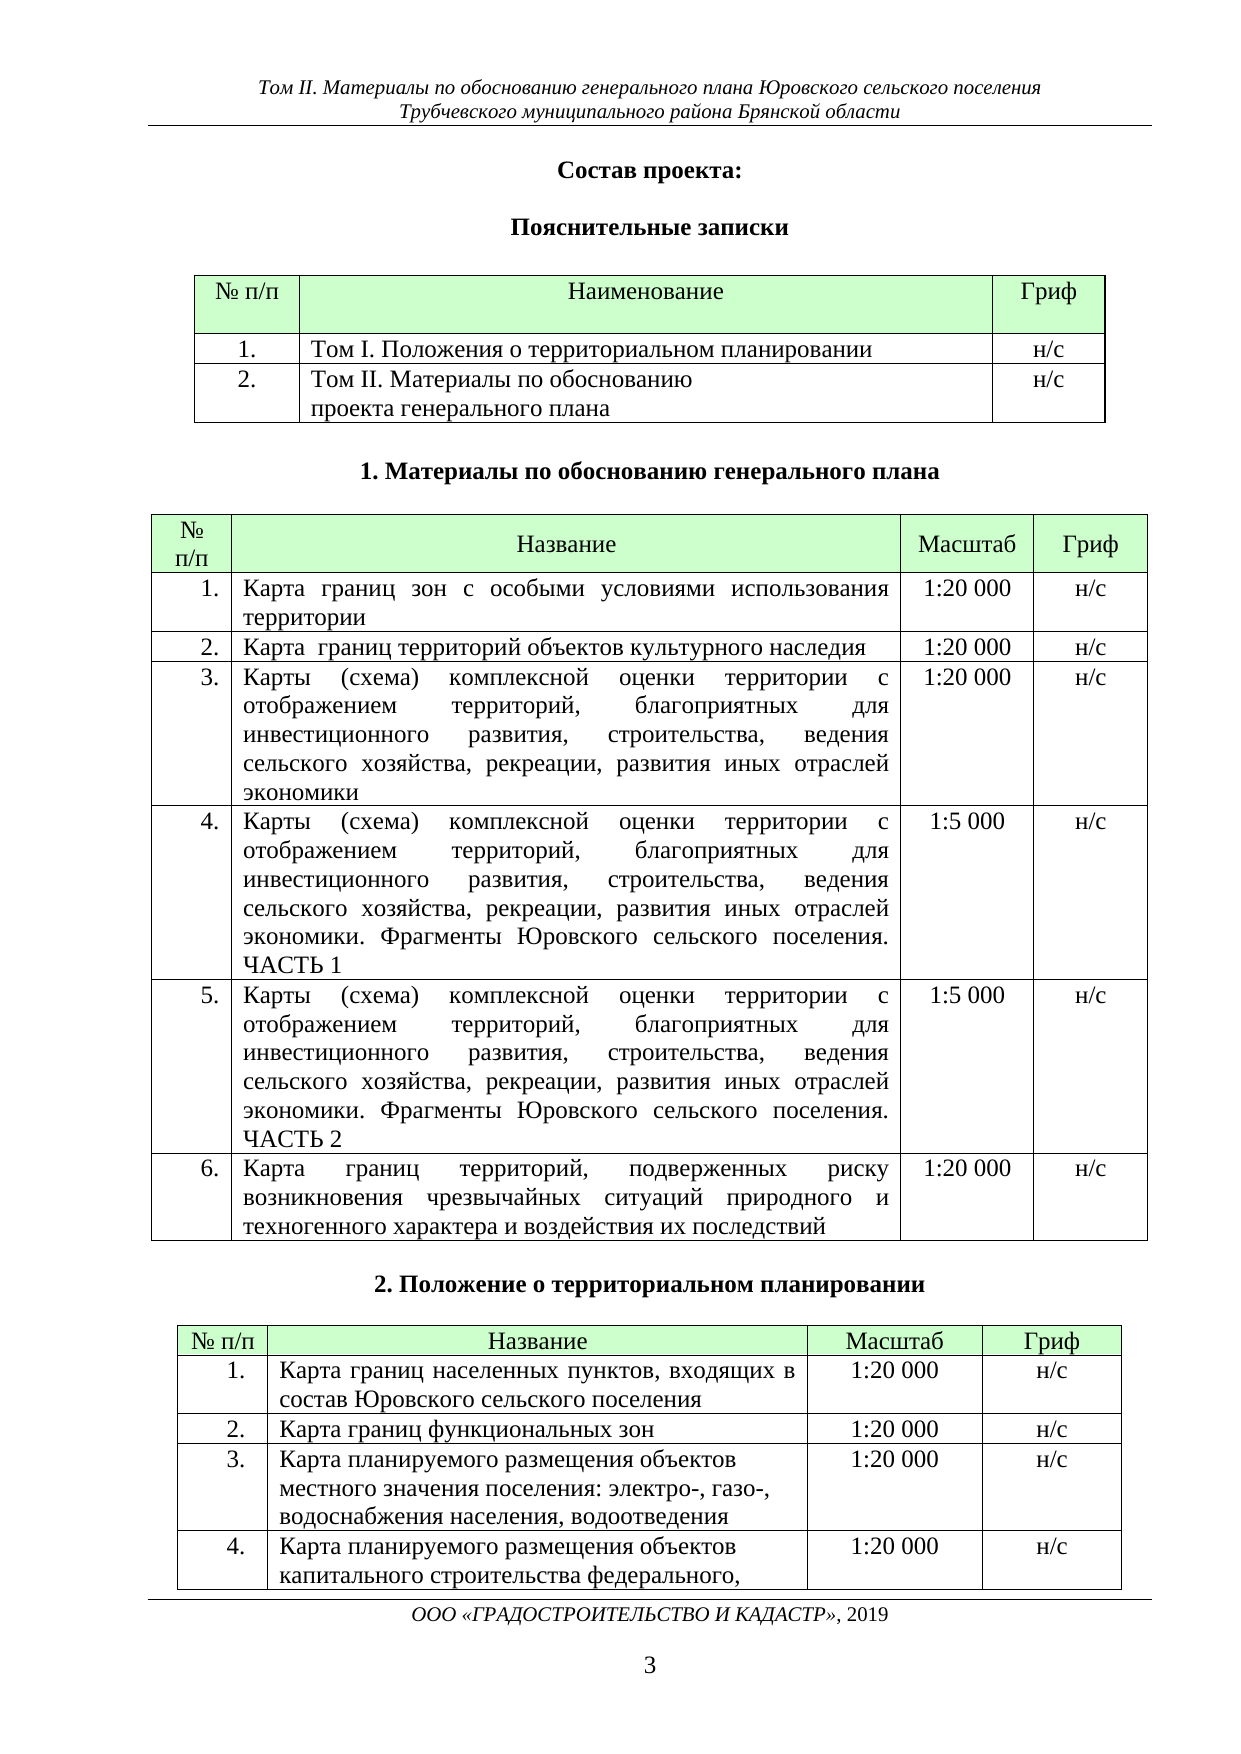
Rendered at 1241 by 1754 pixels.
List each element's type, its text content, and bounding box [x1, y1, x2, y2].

table_cell [152, 632, 231, 661]
table_cell н/с [1034, 573, 1147, 631]
table_cell Карты (схема) комплексной оценки территории с отображением территорий, благоприятных для инвестиционного развития, строительства, ведения сельского хозяйства, рекреации, развития иных отраслей экономики [232, 662, 900, 805]
table_cell н/с [1034, 662, 1147, 805]
table_header № п/п [178, 1326, 267, 1354]
table_header № п/п [152, 515, 231, 572]
table_header Масштаб [808, 1326, 982, 1354]
table_header Масштаб [901, 515, 1033, 572]
table_cell Карты (схема) комплексной оценки территории с отображением территорий, благоприятных для инвестиционного развития, строительства, ведения сельского хозяйства, рекреации, развития иных отраслей экономики. Фрагменты Юровского сельского поселения. ЧАСТЬ 1 [232, 806, 900, 979]
text Пояснительные записки [148, 212, 1152, 241]
table_cell н/с [1034, 806, 1147, 979]
table_cell [152, 573, 231, 631]
table_cell н/с [1034, 980, 1147, 1152]
table_header Наименование [300, 276, 992, 333]
table_cell [178, 1356, 267, 1413]
table_header № п/п [195, 276, 299, 333]
table_header Название [268, 1326, 807, 1354]
table_cell [152, 806, 231, 979]
table_cell н/с [993, 334, 1104, 363]
table_cell [152, 1154, 231, 1240]
table_cell 1. [195, 334, 299, 363]
table_header Гриф [983, 1326, 1121, 1354]
table_cell Карты (схема) комплексной оценки территории с отображением территорий, благоприятных для инвестиционного развития, строительства, ведения сельского хозяйства, рекреации, развития иных отраслей экономики. Фрагменты Юровского сельского поселения. ЧАСТЬ 2 [232, 980, 900, 1152]
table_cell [268, 1531, 807, 1589]
text Состав проекта: [148, 155, 1152, 184]
table_header Гриф [993, 276, 1104, 333]
table_cell [178, 1414, 267, 1443]
table_cell 1:20 000 [901, 632, 1033, 661]
table_cell [178, 1531, 267, 1589]
table_cell 1:5 000 [901, 980, 1033, 1152]
table_cell 1:20 000 [808, 1414, 982, 1443]
table_cell Карта границ территорий, подверженных риску возникновения чрезвычайных ситуаций природного и техногенного характера и воздействия их последствий [232, 1154, 900, 1240]
table_cell н/с [983, 1414, 1121, 1443]
table_cell Карта границ населенных пунктов, входящих в состав Юровского сельского поселения [268, 1356, 807, 1413]
table_cell 2. [195, 364, 299, 422]
table_cell Карта границ территорий объектов культурного наследия [232, 632, 900, 661]
table_cell н/с [983, 1531, 1121, 1589]
table_cell н/с [1034, 632, 1147, 661]
table_header Название [232, 515, 900, 572]
table_cell 1:20 000 [808, 1444, 982, 1530]
table_cell [152, 980, 231, 1152]
table_cell Карта планируемого размещения объектов местного значения поселения: электро-, газо-, водоснабжения населения, водоотведения [268, 1444, 807, 1530]
table_cell [152, 662, 231, 805]
table_cell Том I. Положения о территориальном планировании [300, 334, 992, 363]
table_cell 1:20 000 [808, 1356, 982, 1413]
table_cell 1:20 000 [808, 1531, 982, 1589]
table_cell Карта границ функциональных зон [268, 1414, 807, 1443]
table_cell н/с [983, 1444, 1121, 1530]
table_cell н/с [1034, 1154, 1147, 1240]
table_cell Том II. Материалы по обоснованию проекта генерального плана [300, 364, 992, 422]
table_cell [178, 1444, 267, 1530]
table_header Гриф [1034, 515, 1147, 572]
table_cell 1:20 000 [901, 662, 1033, 805]
text 2. Положение о территориальном планировании [148, 1269, 1152, 1298]
table_cell Карта границ зон с особыми условиями использования территории [232, 573, 900, 631]
table_cell 1:20 000 [901, 1154, 1033, 1240]
table_cell 1:20 000 [901, 573, 1033, 631]
table_cell н/с [993, 364, 1104, 422]
text 1. Материалы по обоснованию генерального плана [148, 456, 1152, 485]
table_cell н/с [983, 1356, 1121, 1413]
table_cell 1:5 000 [901, 806, 1033, 979]
